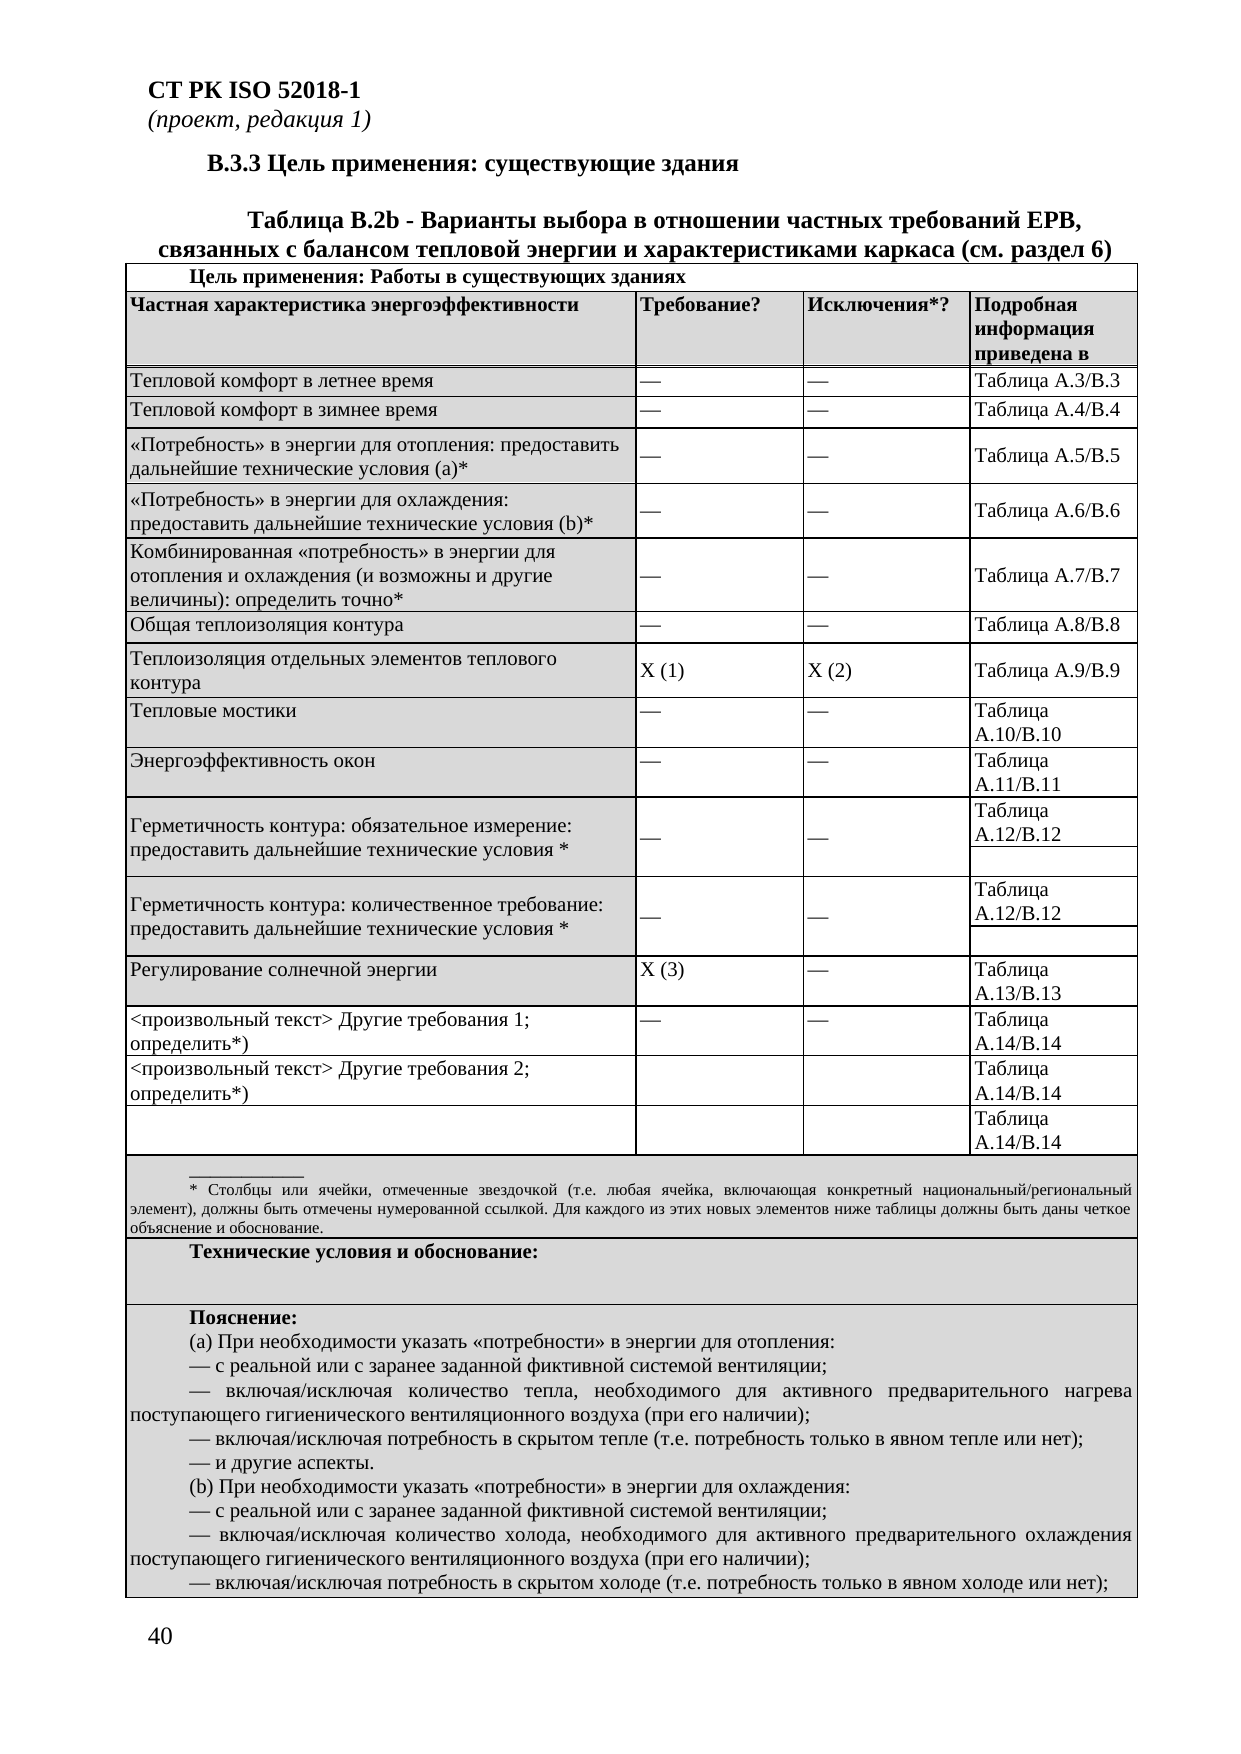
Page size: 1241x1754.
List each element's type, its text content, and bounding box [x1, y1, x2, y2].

table_cell Частная характеристика энергоэффективности [127, 292, 635, 364]
table_cell — [804, 1007, 969, 1055]
table_cell Таблица A.11/B.11 [971, 748, 1137, 796]
table_cell — [637, 698, 803, 746]
table_cell Таблица A.10/B.10 [971, 698, 1137, 746]
text B.3.3 Цель применения: существующие здания [148, 148, 1122, 176]
table_cell [637, 1056, 803, 1104]
table_cell X (3) [637, 957, 803, 1005]
table_cell — [804, 957, 969, 1005]
table_cell Таблица A.5/B.5 [971, 429, 1137, 482]
table_cell Таблица A.12/B.12 [971, 798, 1137, 846]
table_cell Таблица A.14/B.14 [971, 1106, 1137, 1154]
table_cell Таблица A.14/B.14 [971, 1007, 1137, 1055]
table_cell — [637, 368, 803, 396]
table_cell — [637, 612, 803, 642]
table_cell [804, 1106, 969, 1154]
table_cell — [637, 1007, 803, 1055]
table_cell <произвольный текст> Другие требования 2; определить*) [127, 1056, 635, 1104]
text Таблица B.2b - Варианты выбора в отношении частных требований EPB, связанных с балансом тепловой энергии и характеристиками каркаса (см. раздел 6) [148, 205, 1122, 263]
table_cell «Потребность» в энергии для отопления: предоставить дальнейшие технические условия (a)* [127, 429, 635, 482]
table_cell — [637, 484, 803, 537]
table_cell X (1) [637, 644, 803, 697]
table_cell X (2) [804, 644, 969, 697]
table_cell — [804, 612, 969, 642]
table_cell Таблица A.8/B.8 [971, 612, 1137, 642]
table_cell Регулирование солнечной энергии [127, 957, 635, 1005]
table_header Цель применения: Работы в существующих зданиях [127, 264, 1137, 291]
table_cell Теплоизоляция отдельных элементов теплового контура [127, 644, 635, 697]
table_cell — [637, 877, 803, 955]
table_cell [127, 1106, 635, 1154]
table_cell Исключения*? [804, 292, 969, 364]
table_cell Герметичность контура: количественное требование: предоставить дальнейшие технические условия * [127, 877, 635, 955]
table_cell Таблица A.6/B.6 [971, 484, 1137, 537]
table_cell Герметичность контура: обязательное измерение: предоставить дальнейшие технические условия * [127, 798, 635, 876]
table_cell Тепловой комфорт в зимнее время [127, 397, 635, 427]
table_cell — [804, 539, 969, 611]
table_cell <произвольный текст> Другие требования 1; определить*) [127, 1007, 635, 1055]
table_cell — [804, 877, 969, 955]
table_cell — [804, 484, 969, 537]
table_cell «Потребность» в энергии для охлаждения: предоставить дальнейшие технические условия (b)* [127, 484, 635, 537]
table_cell ___________ * Столбцы или ячейки, отмеченные звездочкой (т.е. любая ячейка, включающая конкретный национальный/региональный элемент), должны быть отмечены нумерованной ссылкой. Для каждого из этих новых элементов ниже таблицы должны быть даны четкое объяснение и обоснование. [127, 1156, 1137, 1237]
table_cell Энергоэффективность окон [127, 748, 635, 796]
table_cell — [804, 368, 969, 396]
table_cell Таблица A.4/B.4 [971, 397, 1137, 427]
table_cell Подробная информация приведена в [971, 292, 1137, 364]
table_cell Тепловые мостики [127, 698, 635, 746]
table_cell — [637, 397, 803, 427]
table_cell [637, 1106, 803, 1154]
table_cell — [637, 748, 803, 796]
table_cell Требование? [637, 292, 803, 364]
table_cell Таблица A.14/B.14 [971, 1056, 1137, 1104]
table_cell — [637, 798, 803, 876]
table_cell — [804, 698, 969, 746]
table_cell — [804, 397, 969, 427]
table_cell Таблица A.13/B.13 [971, 957, 1137, 1005]
table_cell — [804, 798, 969, 876]
table_cell — [804, 429, 969, 482]
table_cell Тепловой комфорт в летнее время [127, 368, 635, 396]
table_cell — [637, 539, 803, 611]
table_cell Общая теплоизоляция контура [127, 612, 635, 642]
table_cell Таблица A.7/B.7 [971, 539, 1137, 611]
table_cell Таблица A.3/B.3 [971, 368, 1137, 396]
table_cell Таблица A.9/B.9 [971, 644, 1137, 697]
table_cell Комбинированная «потребность» в энергии для отопления и охлаждения (и возможны и другие величины): определить точно* [127, 539, 635, 611]
table_cell Таблица A.12/B.12 [971, 877, 1137, 925]
table_cell Технические условия и обоснование: [127, 1239, 1137, 1304]
table_cell — [637, 429, 803, 482]
table_cell [971, 847, 1137, 876]
table_cell — [804, 748, 969, 796]
table_cell [971, 927, 1137, 955]
table_cell [804, 1056, 969, 1104]
